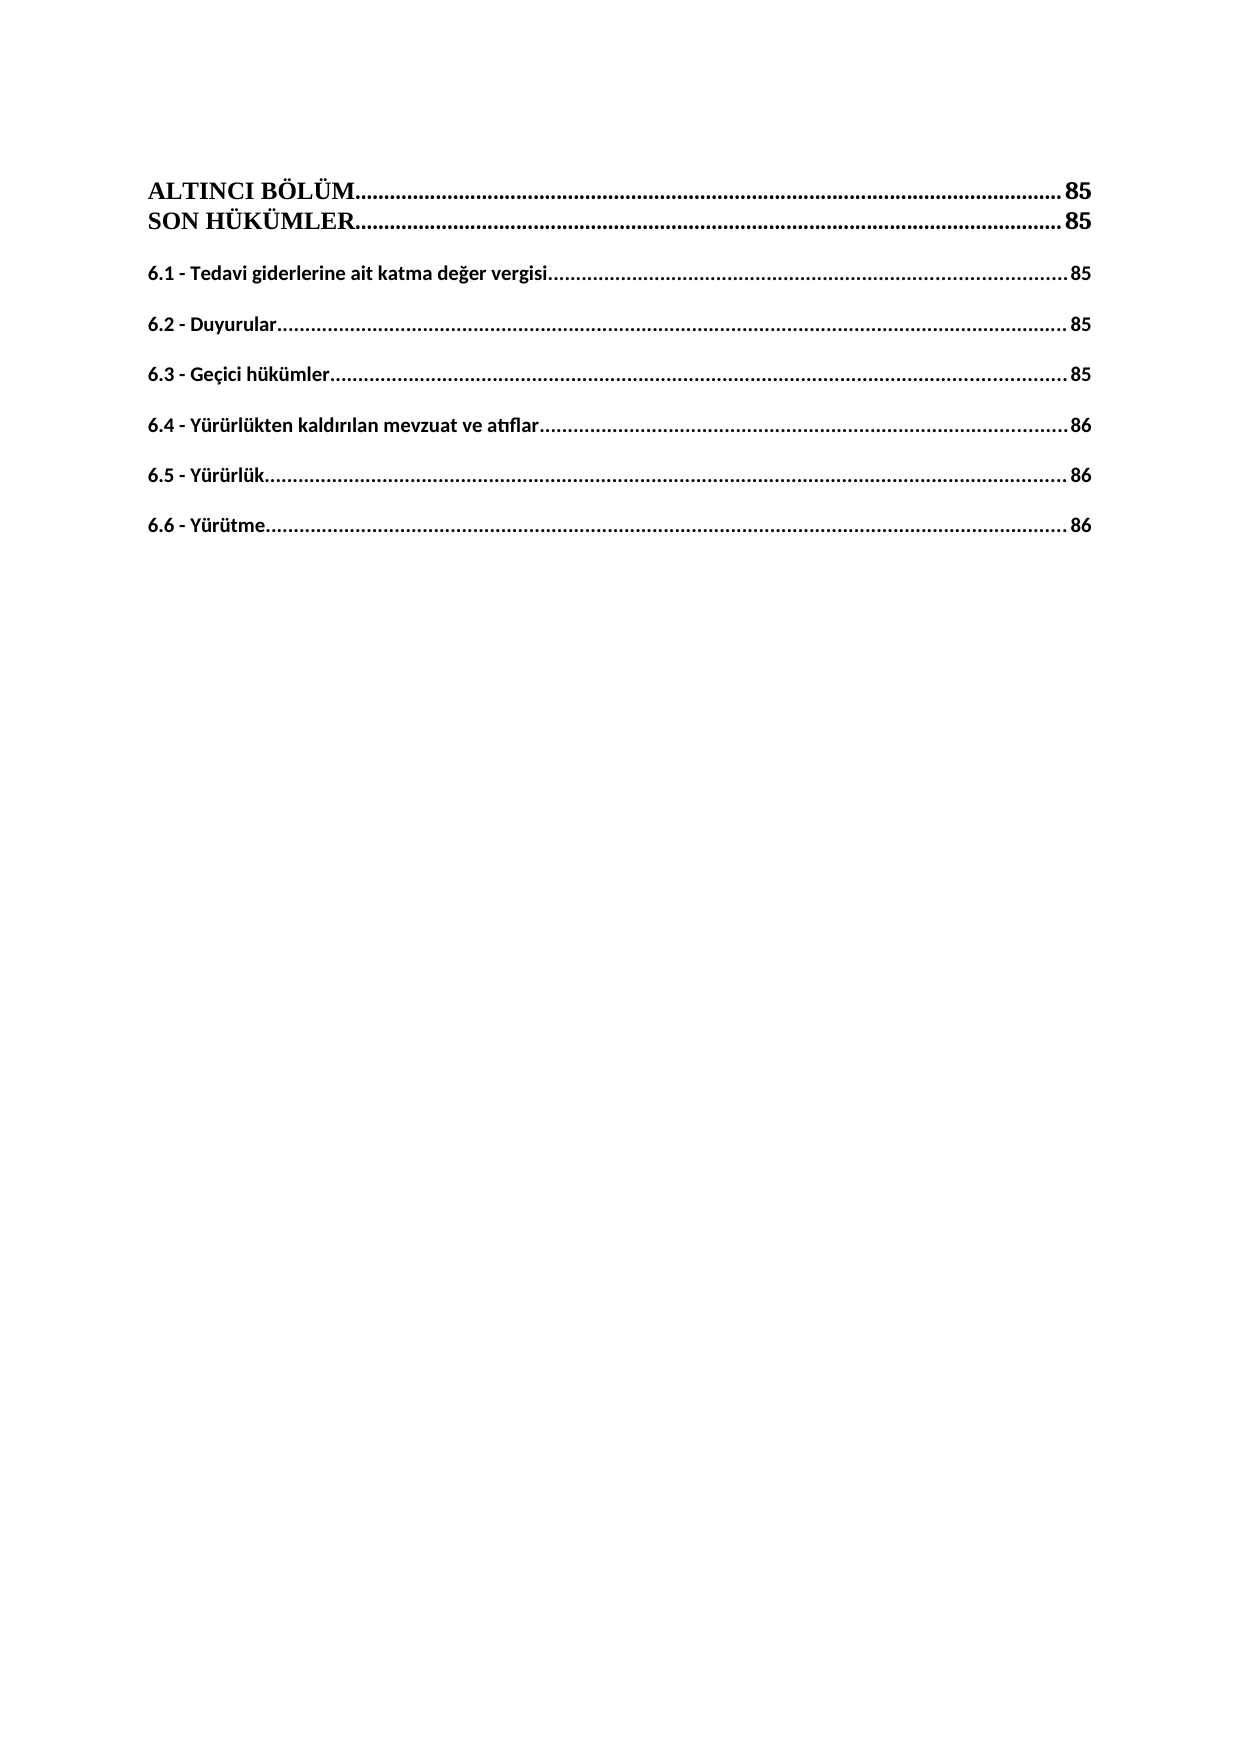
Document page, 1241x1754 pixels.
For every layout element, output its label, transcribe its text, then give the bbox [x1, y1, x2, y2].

text 6.4 - Yürürlükten kaldırılan mevzuat ve atıflar 86 [148, 412, 1093, 437]
text 6.2 - Duyurular 85 [148, 311, 1093, 336]
text Son Hükümler 85 [148, 206, 1093, 236]
text 6.3 - Geçici hükümler 85 [148, 361, 1093, 387]
text 6.6 - Yürütme 86 [148, 513, 1093, 538]
text 6.1 - Tedavi giderlerine ait katma değer vergisi 85 [148, 261, 1093, 286]
text ALTINCI BÖLÜM 85 [148, 176, 1093, 206]
text 6.5 - Yürürlük 86 [148, 462, 1093, 488]
